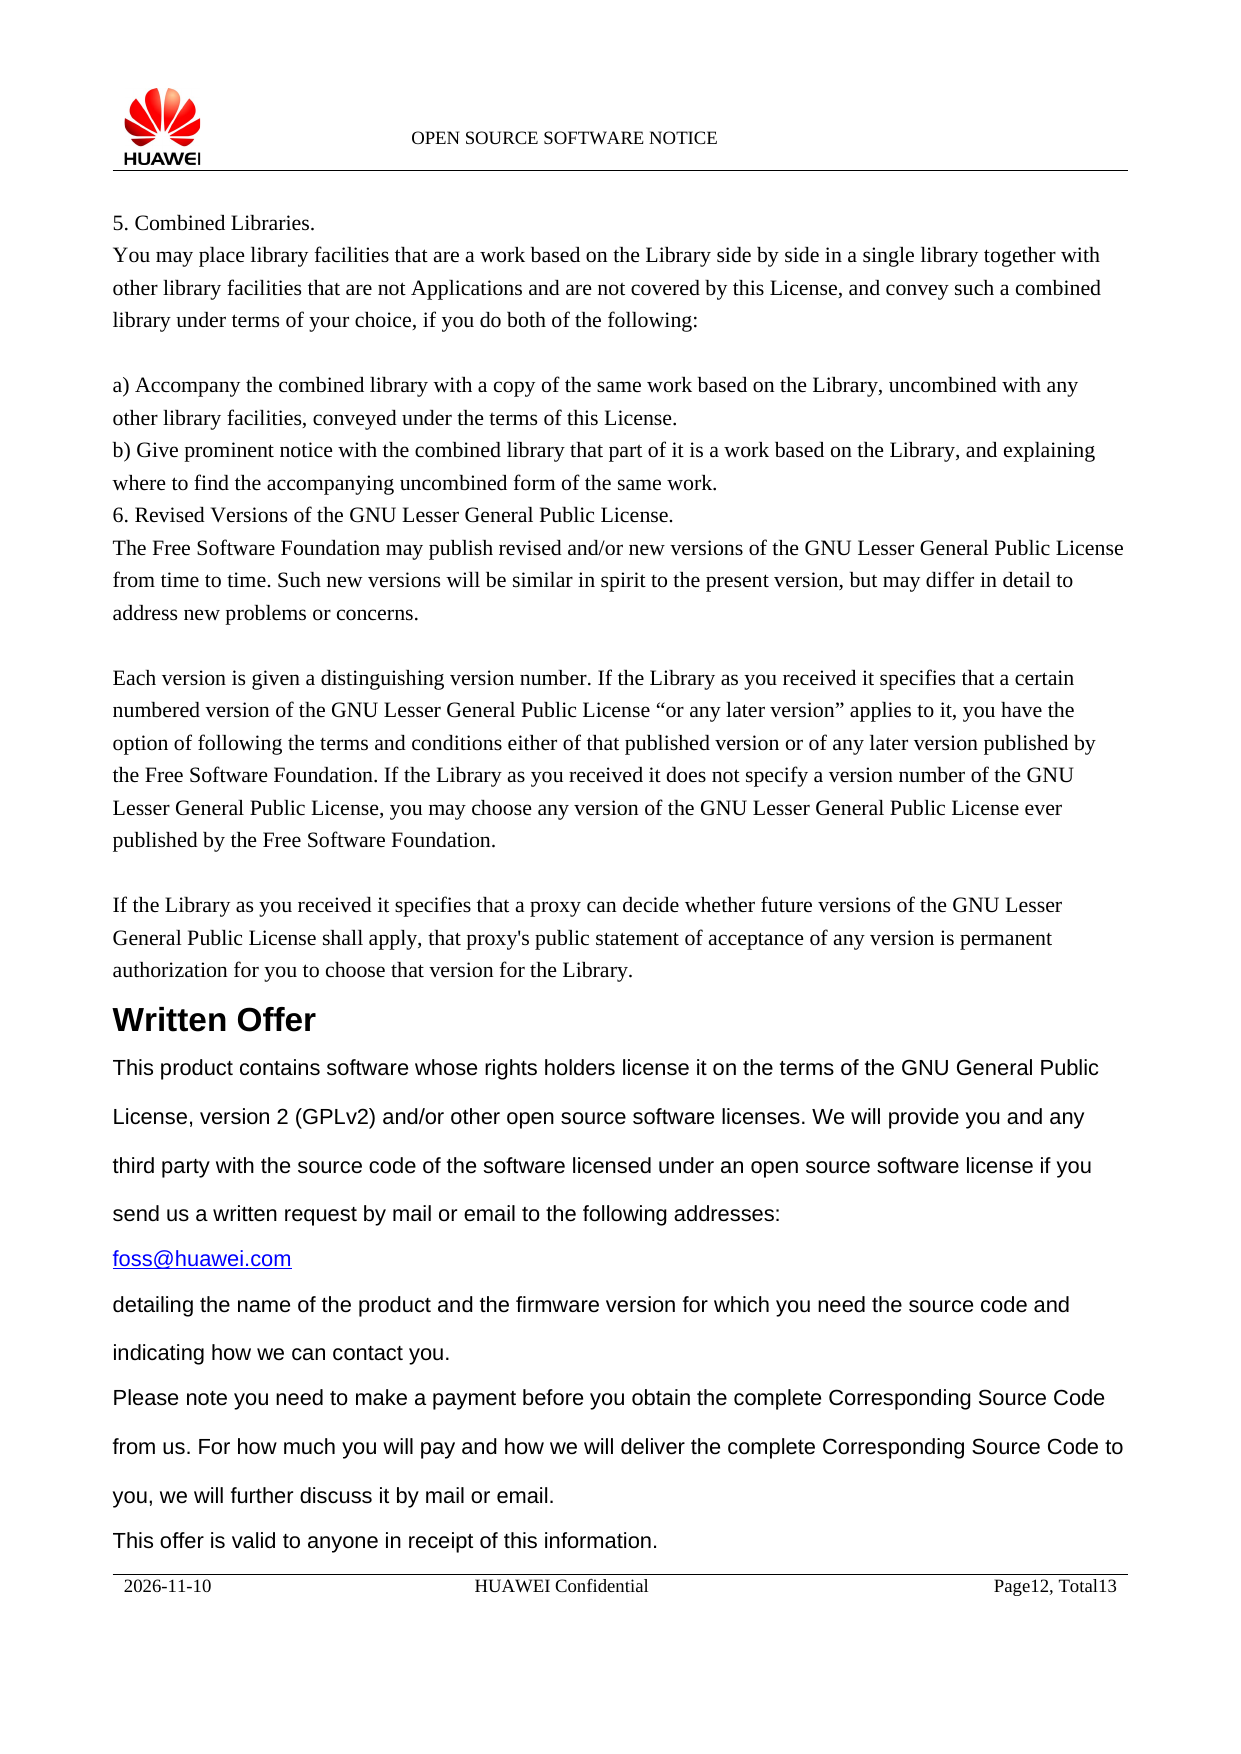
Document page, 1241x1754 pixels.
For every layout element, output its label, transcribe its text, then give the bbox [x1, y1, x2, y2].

text This product contains software whose rights holders license it on the terms of the GNU General Public License, version 2 (GPLv2) and/or other open source software licenses. We will provide you and any third party with the source code of the software licensed under an open source software license if you send us a written request by mail or email to the following addresses: [112, 1051, 1128, 1230]
text This offer is valid to anyone in receipt of this information. [112, 1524, 1128, 1557]
text Please note you need to make a payment before you obtain the complete Corresponding Source Code from us. For how much you will pay and how we will deliver the complete Corresponding Source Code to you, we will further discuss it by mail or email. [112, 1382, 1128, 1512]
text foss@huawei.com [112, 1243, 1128, 1275]
picture [124, 88, 201, 165]
text detailing the name of the product and the firmware version for which you need the source code and indicating how we can contact you. [112, 1288, 1128, 1369]
text Written Offer [112, 986, 1128, 1051]
